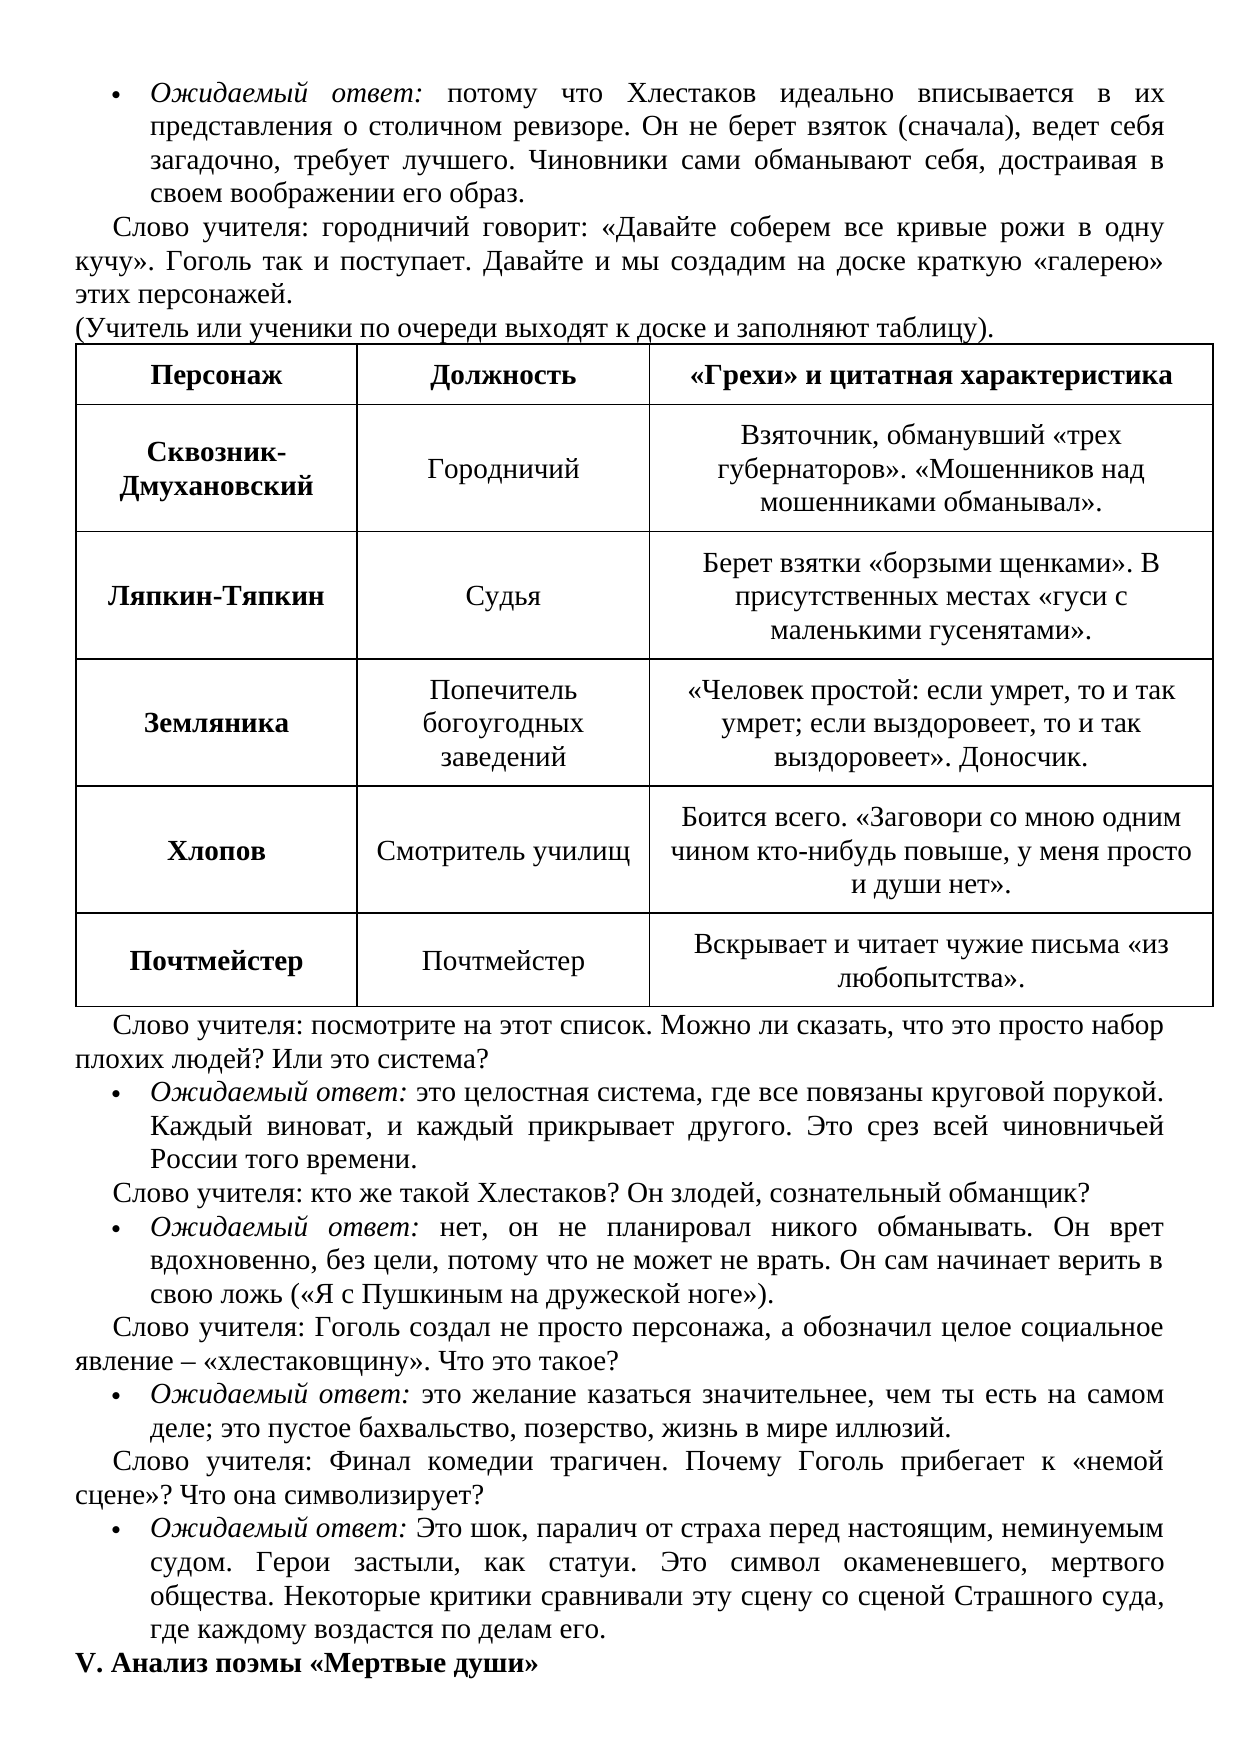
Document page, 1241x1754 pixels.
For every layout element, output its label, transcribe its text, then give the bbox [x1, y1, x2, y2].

table_cell Вскрывает и читает чужие письма «из любопытства». [650, 914, 1212, 1006]
list Ожидаемый ответ: Это шок, паралич от страха перед настоящим, неминуемым судом. Герои застыли, как статуи. Это символ окаменевшего, мертвого общества. Некоторые критики сравнивали эту сцену со сценой Страшного суда, где каждому воздастся по делам его. [112, 1511, 1165, 1645]
table_cell Сквозник-Дмухановский [77, 405, 356, 531]
table_cell Хлопов [77, 787, 356, 912]
table_header Персонаж [77, 345, 356, 403]
table_cell Берет взятки «борзыми щенками». В присутственных местах «гуси с маленькими гусенятами». [650, 532, 1212, 658]
table_cell Ляпкин-Тяпкин [77, 532, 356, 658]
text V. Анализ поэмы «Мертвые души» [75, 1645, 1165, 1678]
table_cell Попечитель богоугодных заведений [358, 660, 649, 785]
text Слово учителя: Гоголь создал не просто персонажа, а обозначил целое социальное явление – «хлестаковщину». Что это такое? [75, 1309, 1165, 1376]
list Ожидаемый ответ: это целостная система, где все повязаны круговой порукой. Каждый виноват, и каждый прикрывает другого. Это срез всей чиновничьей России того времени. [112, 1074, 1165, 1175]
list Ожидаемый ответ: нет, он не планировал никого обманывать. Он врет вдохновенно, без цели, потому что не может не врать. Он сам начинает верить в свою ложь («Я с Пушкиным на дружеской ноге»). [112, 1209, 1165, 1309]
table_header Должность [358, 345, 649, 403]
table_cell «Человек простой: если умрет, то и так умрет; если выздоровеет, то и так выздоровеет». Доносчик. [650, 660, 1212, 785]
table_cell Взяточник, обманувший «трех губернаторов». «Мошенников над мошенниками обманывал». [650, 405, 1212, 531]
table_cell Земляника [77, 660, 356, 785]
table_cell Почтмейстер [77, 914, 356, 1006]
table_cell Городничий [358, 405, 649, 531]
table_header «Грехи» и цитатная характеристика [650, 345, 1212, 403]
table_cell Боится всего. «Заговори со мною одним чином кто-нибудь повыше, у меня просто и души нет». [650, 787, 1212, 912]
table_cell Судья [358, 532, 649, 658]
text Слово учителя: Финал комедии трагичен. Почему Гоголь прибегает к «немой сцене»? Что она символизирует? [75, 1443, 1165, 1511]
table_cell Почтмейстер [358, 914, 649, 1006]
table_cell Смотритель училищ [358, 787, 649, 912]
list Ожидаемый ответ: это желание казаться значительнее, чем ты есть на самом деле; это пустое бахвальство, позерство, жизнь в мире иллюзий. [112, 1376, 1165, 1443]
text (Учитель или ученики по очереди выходят к доске и заполняют таблицу). [75, 310, 1165, 343]
text Слово учителя: кто же такой Хлестаков? Он злодей, сознательный обманщик? [75, 1175, 1165, 1209]
text Слово учителя: посмотрите на этот список. Можно ли сказать, что это просто набор плохих людей? Или это система? [75, 1007, 1165, 1074]
list Ожидаемый ответ: потому что Хлестаков идеально вписывается в их представления о столичном ревизоре. Он не берет взяток (сначала), ведет себя загадочно, требует лучшего. Чиновники сами обманывают себя, достраивая в своем воображении его образ. [112, 75, 1165, 209]
text Слово учителя: городничий говорит: «Давайте соберем все кривые рожи в одну кучу». Гоголь так и поступает. Давайте и мы создадим на доске краткую «галерею» этих персонажей. [75, 209, 1165, 310]
